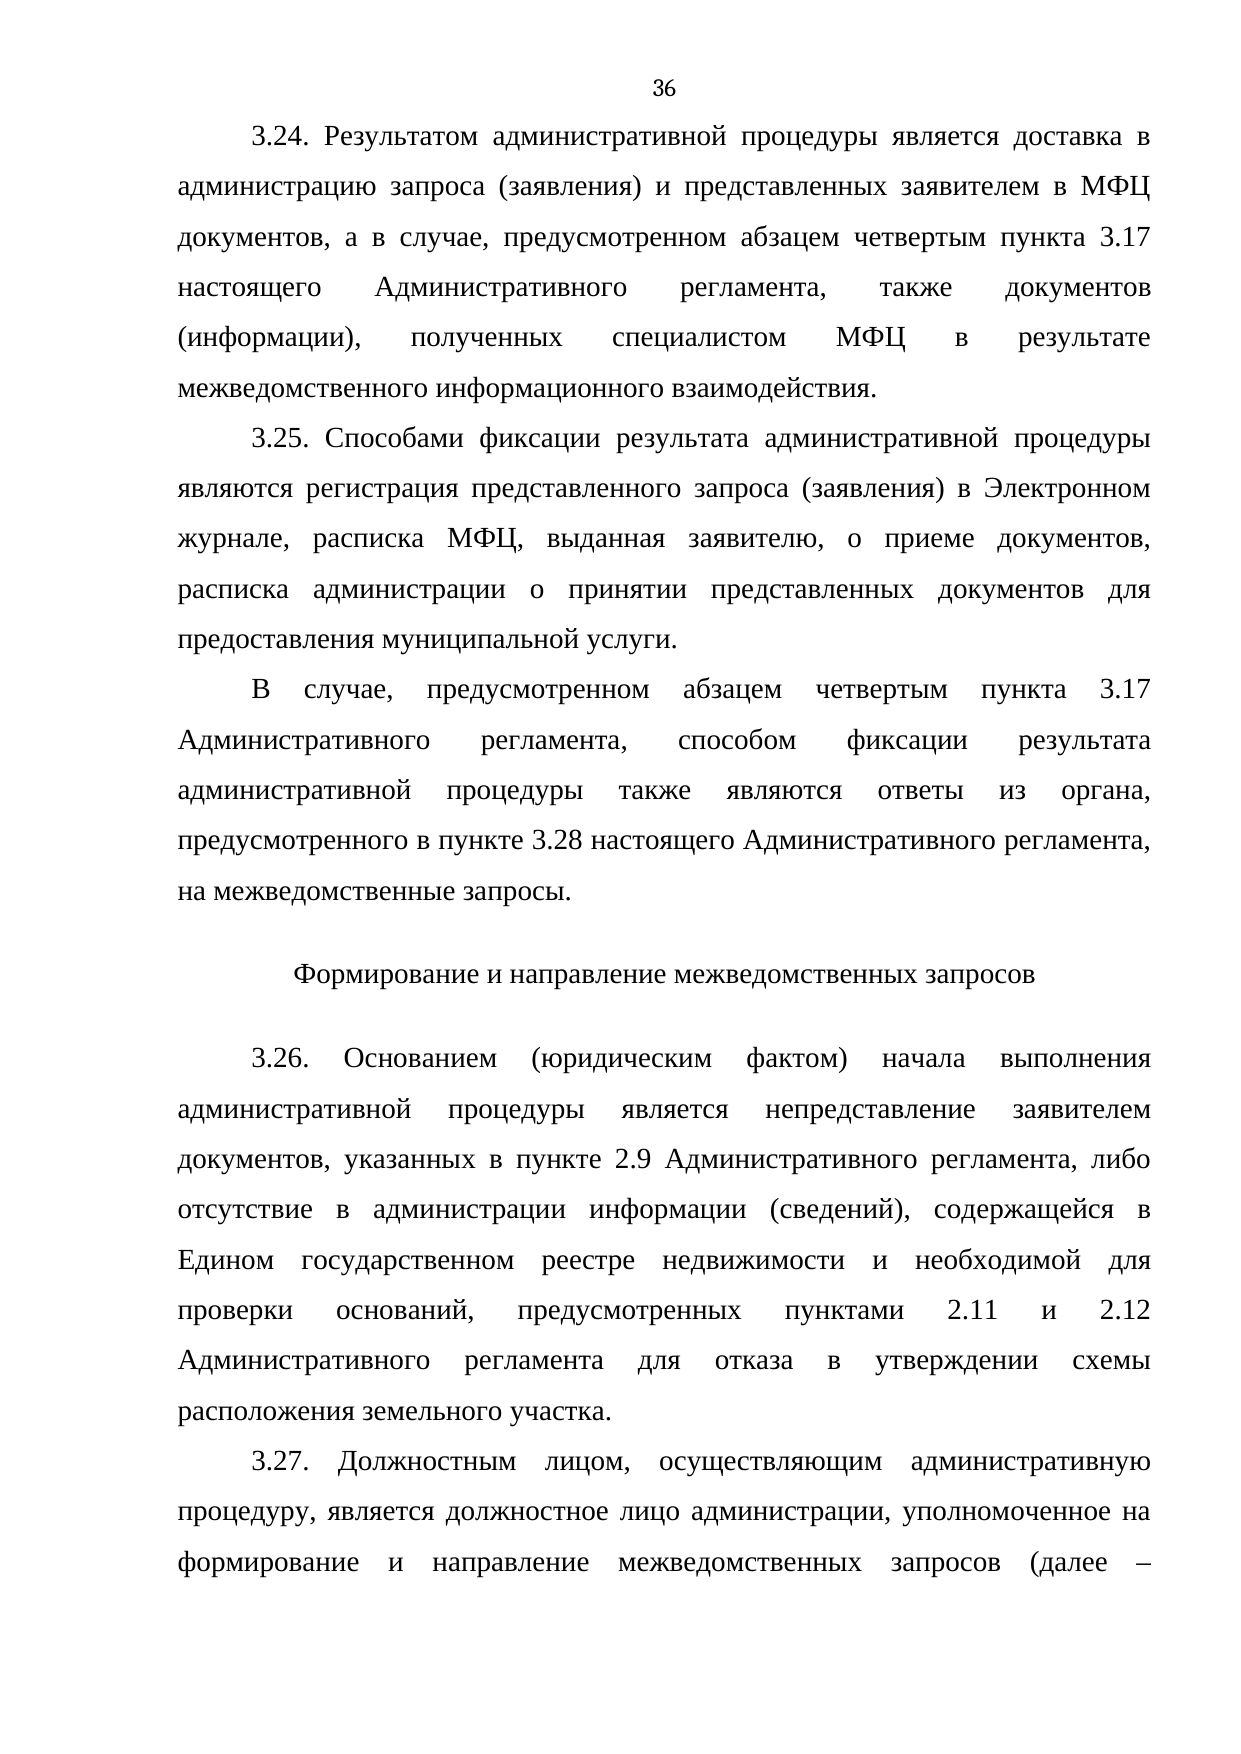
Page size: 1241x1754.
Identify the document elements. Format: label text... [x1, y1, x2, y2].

text 3.26. Основанием (юридическим фактом) начала выполнения административной процедуры является непредставление заявителем документов, указанных в пункте 2.9 Административного регламента, либо отсутствие в администрации информации (сведений), содержащейся в Едином государственном реестре недвижимости и необходимой для проверки оснований, предусмотренных пунктами 2.11 и 2.12 Административного регламента для отказа в утверждении схемы расположения земельного участка. [177, 1041, 1152, 1426]
text 3.25. Способами фиксации результата административной процедуры являются регистрация представленного запроса (заявления) в Электронном журнале, расписка МФЦ, выданная заявителю, о приеме документов, расписка администрации о принятии представленных документов для предоставления муниципальной услуги. [177, 420, 1152, 655]
text 3.24. Результатом административной процедуры является доставка в администрацию запроса (заявления) и представленных заявителем в МФЦ документов, а в случае, предусмотренном абзацем четвертым пункта 3.17 настоящего Административного регламента, также документов (информации), полученных специалистом МФЦ в результате межведомственного информационного взаимодействия. [177, 118, 1152, 403]
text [177, 1443, 1152, 1577]
text Формирование и направление межведомственных запросов [177, 957, 1152, 990]
text В случае, предусмотренном абзацем четвертым пункта 3.17 Административного регламента, способом фиксации результата административной процедуры также являются ответы из органа, предусмотренного в пункте 3.28 настоящего Административного регламента, на межведомственные запросы. [177, 672, 1152, 906]
